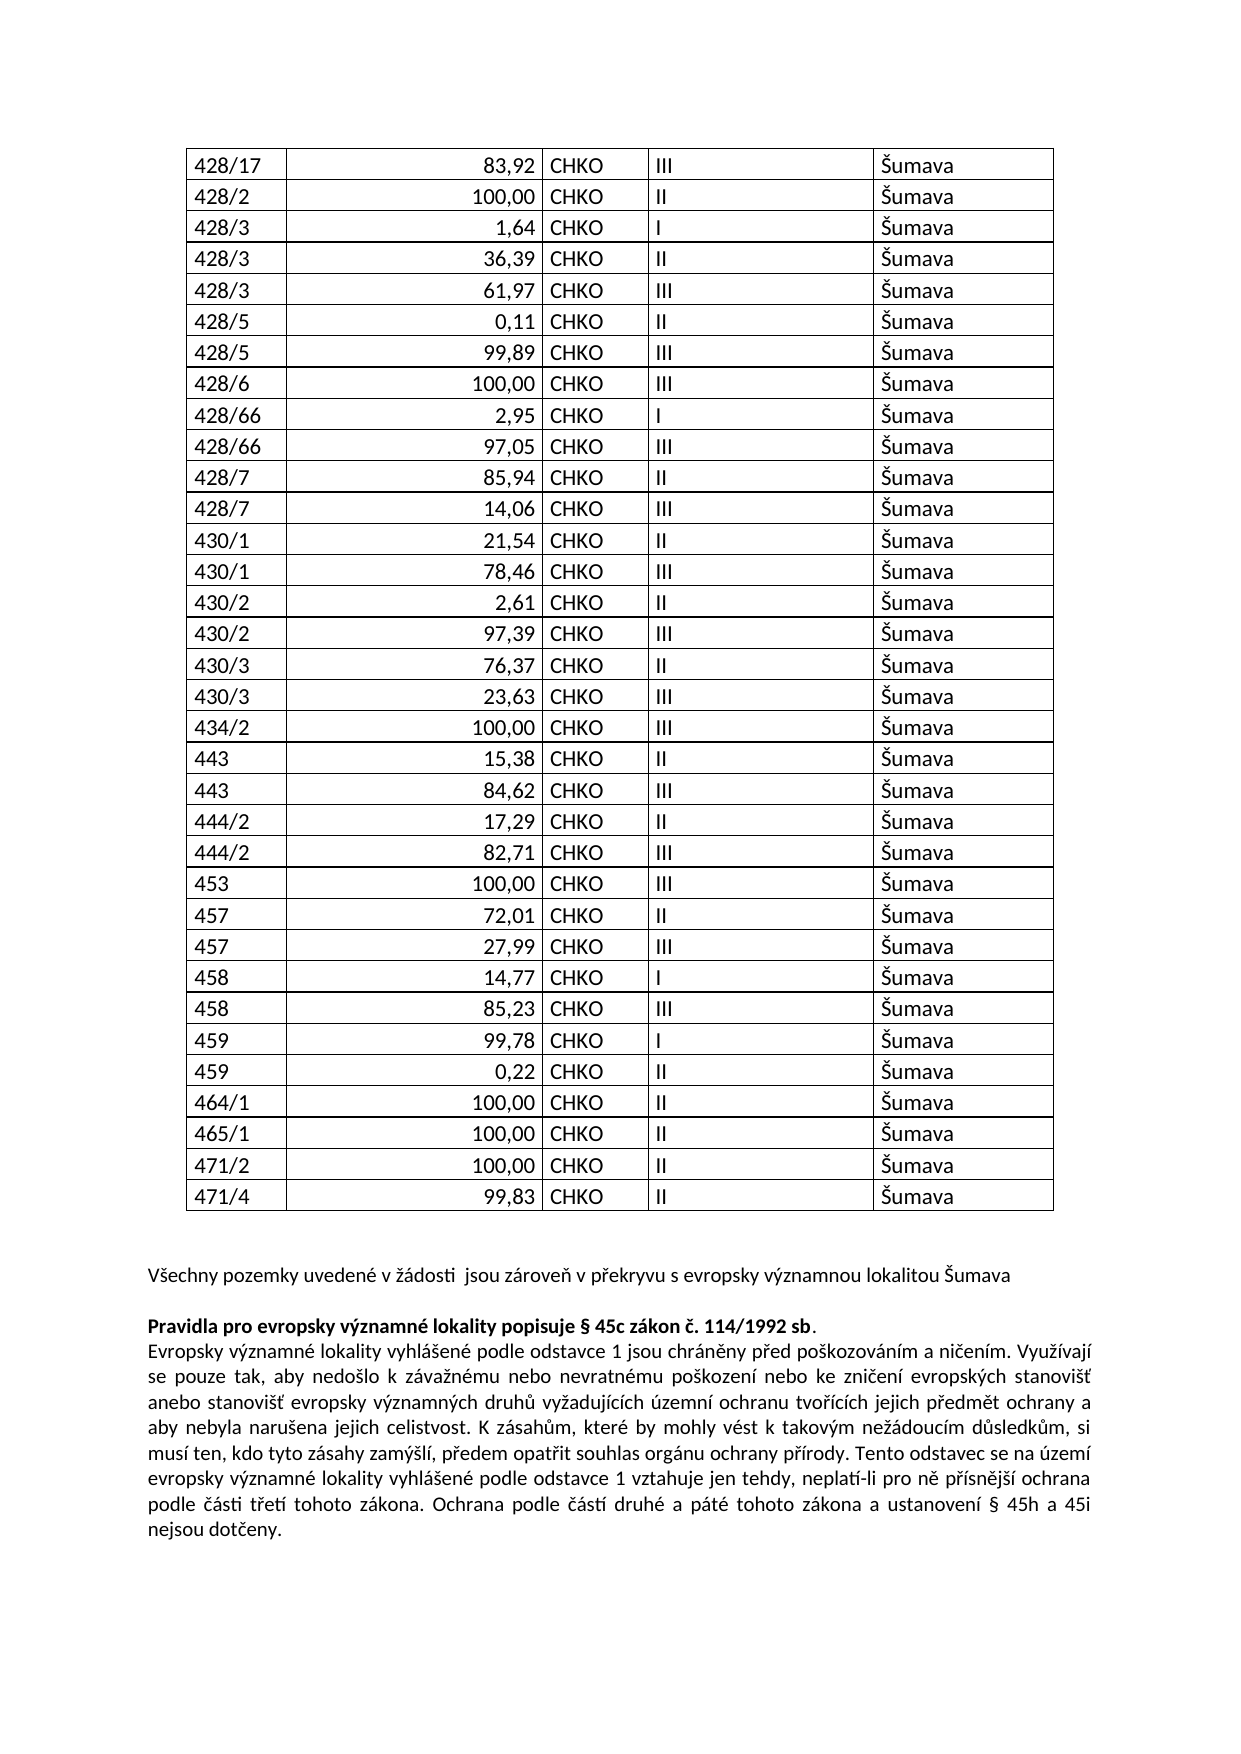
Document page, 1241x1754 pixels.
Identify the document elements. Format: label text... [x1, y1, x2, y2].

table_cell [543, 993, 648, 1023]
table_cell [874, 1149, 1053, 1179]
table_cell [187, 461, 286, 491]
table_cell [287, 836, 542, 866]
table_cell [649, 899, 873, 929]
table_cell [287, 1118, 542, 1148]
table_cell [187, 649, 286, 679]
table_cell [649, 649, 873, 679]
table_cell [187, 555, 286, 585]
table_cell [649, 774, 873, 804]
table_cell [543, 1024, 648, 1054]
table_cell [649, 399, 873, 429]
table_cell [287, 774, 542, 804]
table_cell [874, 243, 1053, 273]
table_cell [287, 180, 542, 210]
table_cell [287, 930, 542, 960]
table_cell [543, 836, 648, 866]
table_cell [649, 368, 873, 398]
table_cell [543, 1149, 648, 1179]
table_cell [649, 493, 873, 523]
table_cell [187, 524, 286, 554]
text Pravidla pro evropsky významné lokality popisuje § 45c zákon č. 114/1992 sb. [148, 1313, 1093, 1338]
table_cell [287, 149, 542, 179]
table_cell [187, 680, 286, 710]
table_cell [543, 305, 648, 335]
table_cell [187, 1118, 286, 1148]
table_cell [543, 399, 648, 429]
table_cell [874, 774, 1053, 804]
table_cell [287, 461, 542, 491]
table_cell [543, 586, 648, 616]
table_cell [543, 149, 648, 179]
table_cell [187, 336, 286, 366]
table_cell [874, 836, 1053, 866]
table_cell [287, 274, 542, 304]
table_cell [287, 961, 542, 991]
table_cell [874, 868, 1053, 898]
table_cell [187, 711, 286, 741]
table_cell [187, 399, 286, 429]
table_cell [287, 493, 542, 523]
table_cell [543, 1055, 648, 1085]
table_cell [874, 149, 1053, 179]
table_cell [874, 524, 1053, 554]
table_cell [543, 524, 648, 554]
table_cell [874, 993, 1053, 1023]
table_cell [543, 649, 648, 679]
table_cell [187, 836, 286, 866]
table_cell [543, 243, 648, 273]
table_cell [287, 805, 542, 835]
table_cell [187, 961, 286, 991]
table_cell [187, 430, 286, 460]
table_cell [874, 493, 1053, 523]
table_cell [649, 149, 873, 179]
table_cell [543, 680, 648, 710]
text Evropsky významné lokality vyhlášené podle odstavce 1 jsou chráněny před poškozováním a ničením. Využívají se pouze tak, aby nedošlo k závažnému nebo nevratnému poškození nebo ke zničení evropských stanovišť anebo stanovišť evropsky významných druhů vyžadujících územní ochranu tvořících jejich předmět ochrany a aby nebyla narušena jejich celistvost. K zásahům, které by mohly vést k takovým nežádoucím důsledkům, si musí ten, kdo tyto zásahy zamýšlí, předem opatřit souhlas orgánu ochrany přírody. Tento odstavec se na území evropsky významné lokality vyhlášené podle odstavce 1 vztahuje jen tehdy, neplatí-li pro ně přísnější ochrana podle části třetí tohoto zákona. Ochrana podle částí druhé a páté tohoto zákona a ustanovení § 45h a 45i nejsou dotčeny. [148, 1338, 1093, 1542]
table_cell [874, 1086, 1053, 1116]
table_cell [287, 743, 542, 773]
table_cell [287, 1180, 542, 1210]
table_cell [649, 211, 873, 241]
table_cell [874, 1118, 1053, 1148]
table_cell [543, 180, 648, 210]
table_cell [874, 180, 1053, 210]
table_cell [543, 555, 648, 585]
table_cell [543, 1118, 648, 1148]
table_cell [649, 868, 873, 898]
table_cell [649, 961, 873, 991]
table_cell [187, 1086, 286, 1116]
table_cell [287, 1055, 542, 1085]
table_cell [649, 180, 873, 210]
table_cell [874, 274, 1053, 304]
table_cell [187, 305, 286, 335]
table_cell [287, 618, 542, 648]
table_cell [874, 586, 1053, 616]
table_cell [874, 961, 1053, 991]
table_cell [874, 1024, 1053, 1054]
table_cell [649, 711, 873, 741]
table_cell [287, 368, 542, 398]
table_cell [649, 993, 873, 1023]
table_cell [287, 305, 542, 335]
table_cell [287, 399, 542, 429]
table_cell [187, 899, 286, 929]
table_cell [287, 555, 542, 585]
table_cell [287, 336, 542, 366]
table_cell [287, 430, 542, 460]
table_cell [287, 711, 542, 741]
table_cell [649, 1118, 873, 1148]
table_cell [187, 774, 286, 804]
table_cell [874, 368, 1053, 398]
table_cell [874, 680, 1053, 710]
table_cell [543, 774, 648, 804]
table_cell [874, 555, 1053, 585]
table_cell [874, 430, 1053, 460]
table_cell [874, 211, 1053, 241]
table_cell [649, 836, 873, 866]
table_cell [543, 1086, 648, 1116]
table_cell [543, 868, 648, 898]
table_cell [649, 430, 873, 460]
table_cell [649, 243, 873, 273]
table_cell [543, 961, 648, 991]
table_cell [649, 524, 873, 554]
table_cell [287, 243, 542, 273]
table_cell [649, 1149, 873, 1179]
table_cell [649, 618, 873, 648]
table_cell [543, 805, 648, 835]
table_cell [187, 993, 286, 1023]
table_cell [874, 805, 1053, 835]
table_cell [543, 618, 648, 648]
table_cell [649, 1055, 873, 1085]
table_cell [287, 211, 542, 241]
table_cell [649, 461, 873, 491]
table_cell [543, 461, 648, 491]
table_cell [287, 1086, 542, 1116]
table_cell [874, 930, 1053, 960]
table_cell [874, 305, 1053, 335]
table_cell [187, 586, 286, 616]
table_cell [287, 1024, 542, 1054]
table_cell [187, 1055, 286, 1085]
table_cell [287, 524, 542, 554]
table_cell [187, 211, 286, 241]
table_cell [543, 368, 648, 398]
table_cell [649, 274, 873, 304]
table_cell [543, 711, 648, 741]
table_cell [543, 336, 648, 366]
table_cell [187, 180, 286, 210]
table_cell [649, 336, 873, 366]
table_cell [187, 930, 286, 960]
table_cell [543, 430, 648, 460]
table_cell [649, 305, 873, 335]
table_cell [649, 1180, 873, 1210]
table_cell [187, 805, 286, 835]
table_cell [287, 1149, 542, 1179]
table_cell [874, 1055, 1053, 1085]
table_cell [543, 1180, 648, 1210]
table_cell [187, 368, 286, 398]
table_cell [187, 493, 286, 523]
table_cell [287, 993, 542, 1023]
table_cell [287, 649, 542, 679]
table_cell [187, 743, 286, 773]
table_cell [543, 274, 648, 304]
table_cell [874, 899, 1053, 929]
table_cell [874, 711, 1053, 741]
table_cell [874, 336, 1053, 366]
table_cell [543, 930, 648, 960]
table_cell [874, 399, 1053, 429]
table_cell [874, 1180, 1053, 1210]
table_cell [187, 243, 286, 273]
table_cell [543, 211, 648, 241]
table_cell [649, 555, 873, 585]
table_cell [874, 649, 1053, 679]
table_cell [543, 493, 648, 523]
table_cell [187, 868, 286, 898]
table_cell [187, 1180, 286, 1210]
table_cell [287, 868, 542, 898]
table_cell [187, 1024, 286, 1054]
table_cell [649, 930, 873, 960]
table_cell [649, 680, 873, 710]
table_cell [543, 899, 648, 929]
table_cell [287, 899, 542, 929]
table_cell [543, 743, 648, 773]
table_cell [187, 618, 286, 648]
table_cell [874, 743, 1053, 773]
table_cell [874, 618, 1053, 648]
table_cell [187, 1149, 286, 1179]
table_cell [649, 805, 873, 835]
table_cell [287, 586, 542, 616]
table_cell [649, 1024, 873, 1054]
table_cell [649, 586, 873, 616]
text Všechny pozemky uvedené v žádosti jsou zároveň v překryvu s evropsky významnou lokalitou Šumava [148, 1262, 1093, 1287]
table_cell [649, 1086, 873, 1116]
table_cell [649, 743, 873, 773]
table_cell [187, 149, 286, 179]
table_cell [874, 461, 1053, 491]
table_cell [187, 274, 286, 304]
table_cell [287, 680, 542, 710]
